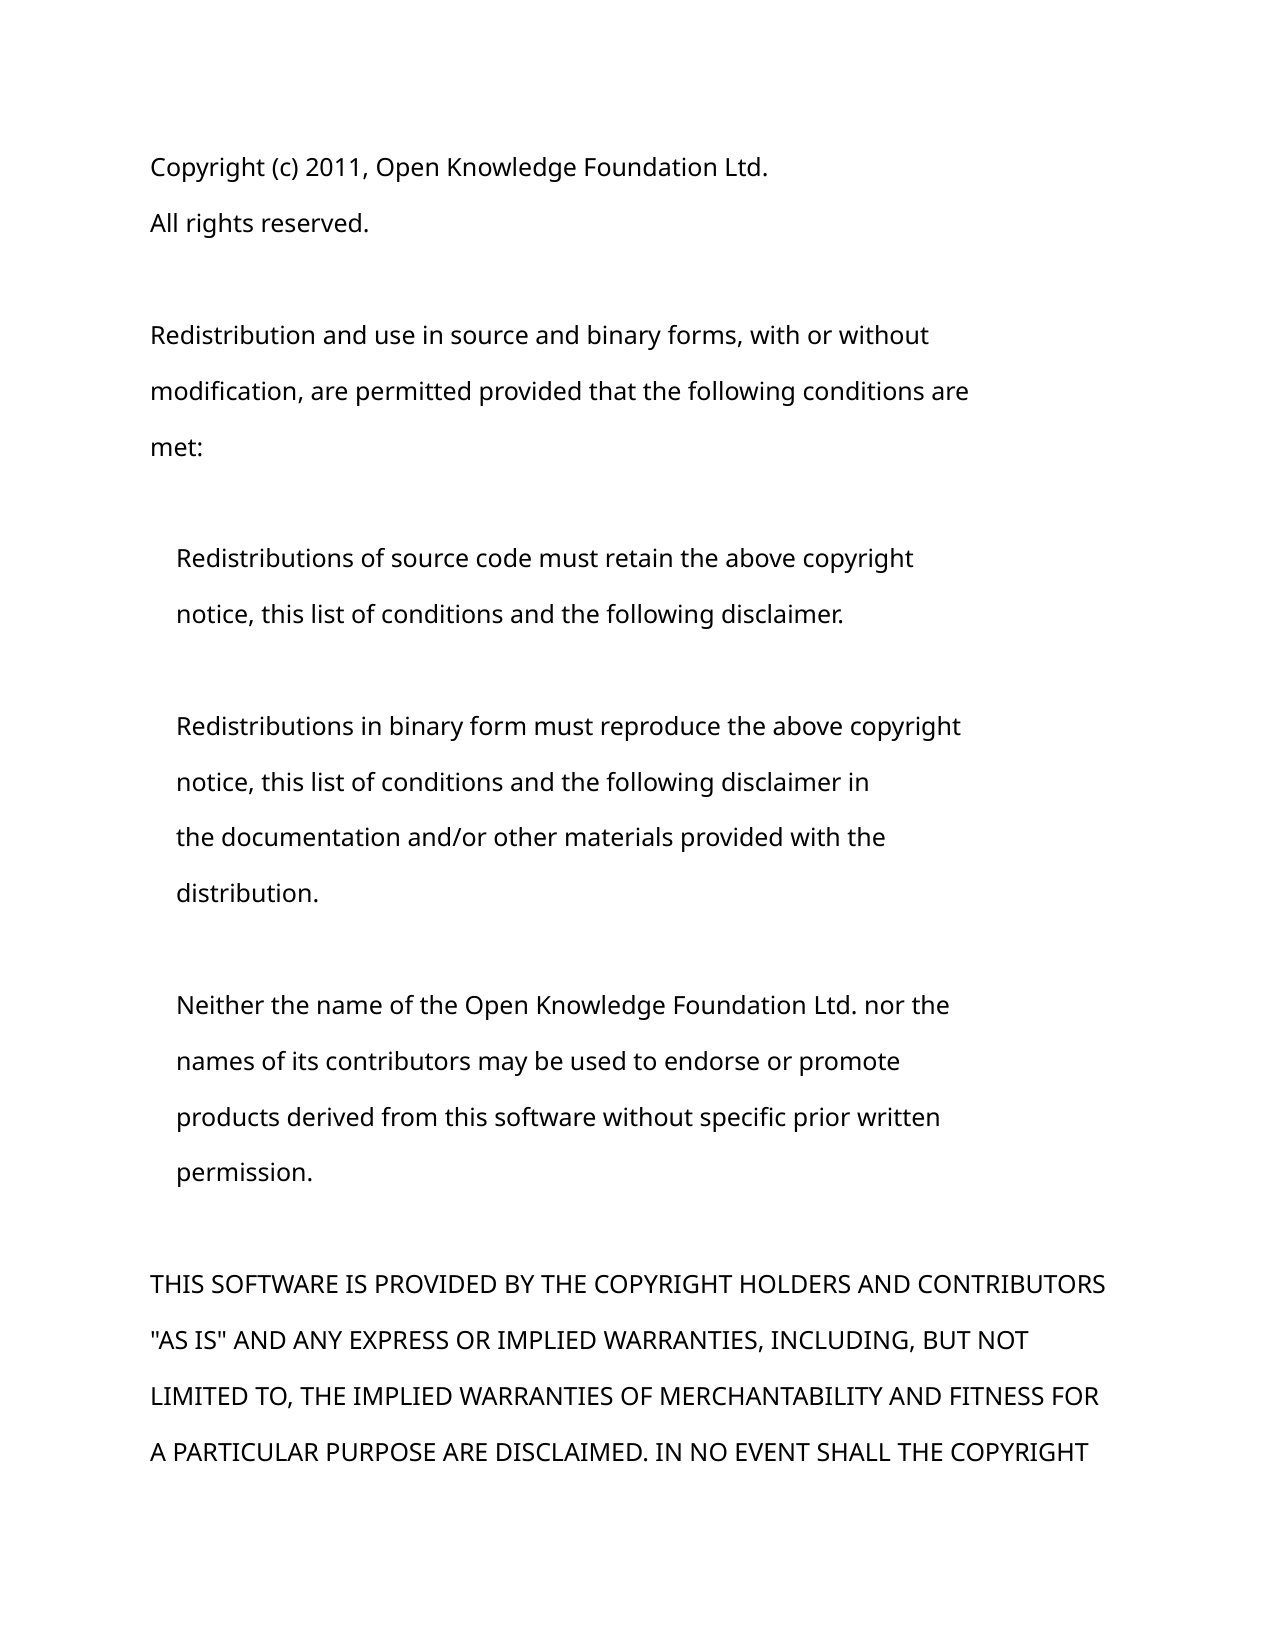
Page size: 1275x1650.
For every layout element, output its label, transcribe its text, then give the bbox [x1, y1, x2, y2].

text products derived from this software without specific prior written [150, 1099, 1125, 1133]
text Redistributions of source code must retain the above copyright [150, 541, 1125, 575]
text A PARTICULAR PURPOSE ARE DISCLAIMED. IN NO EVENT SHALL THE COPYRIGHT [150, 1434, 1125, 1468]
text LIMITED TO, THE IMPLIED WARRANTIES OF MERCHANTABILITY AND FITNESS FOR [150, 1378, 1125, 1412]
text THIS SOFTWARE IS PROVIDED BY THE COPYRIGHT HOLDERS AND CONTRIBUTORS [150, 1267, 1125, 1301]
text Redistribution and use in source and binary forms, with or without [150, 317, 1125, 352]
text Neither the name of the Open Knowledge Foundation Ltd. nor the [150, 987, 1125, 1022]
text "AS IS" AND ANY EXPRESS OR IMPLIED WARRANTIES, INCLUDING, BUT NOT [150, 1322, 1125, 1357]
text distribution. [150, 876, 1125, 910]
text Copyright (c) 2011, Open Knowledge Foundation Ltd. [150, 150, 1125, 184]
text notice, this list of conditions and the following disclaimer. [150, 597, 1125, 631]
text Redistributions in binary form must reproduce the above copyright [150, 708, 1125, 742]
text permission. [150, 1155, 1125, 1189]
text modification, are permitted provided that the following conditions are [150, 373, 1125, 407]
text names of its contributors may be used to endorse or promote [150, 1043, 1125, 1077]
text the documentation and/or other materials provided with the [150, 820, 1125, 854]
text notice, this list of conditions and the following disclaimer in [150, 764, 1125, 798]
text met: [150, 429, 1125, 463]
text All rights reserved. [150, 206, 1125, 240]
